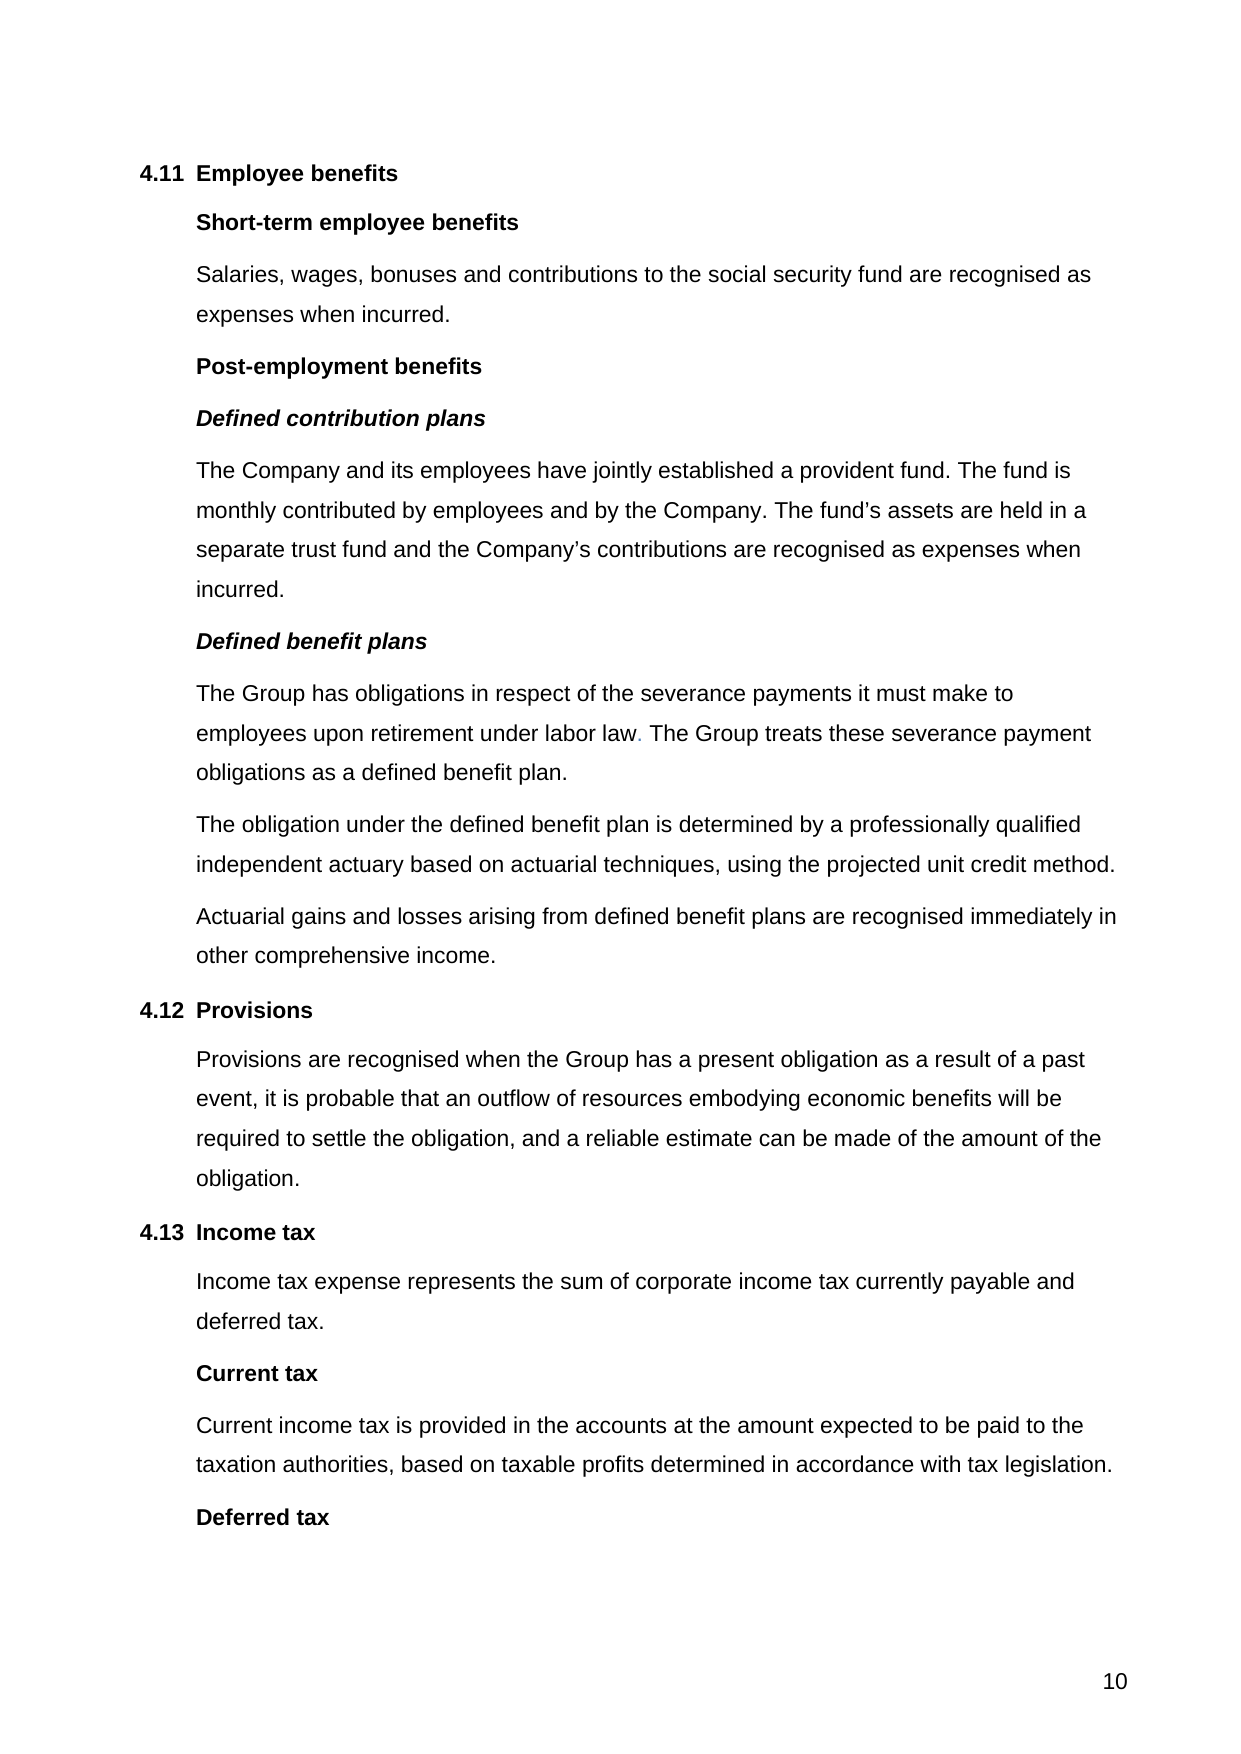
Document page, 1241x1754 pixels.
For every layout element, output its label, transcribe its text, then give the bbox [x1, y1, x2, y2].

text Actuarial gains and losses arising from defined benefit plans are recognised immediately in other comprehensive income. [196, 893, 1128, 972]
text Defined benefit plans [196, 618, 1128, 657]
text The Group has obligations in respect of the severance payments it must make to employees upon retirement under labor law. The Group treats these severance payment obligations as a defined benefit plan. [196, 670, 1128, 788]
text Deferred tax [196, 1493, 1128, 1533]
text The obligation under the defined benefit plan is determined by a professionally qualified independent actuary based on actuarial techniques, using the projected unit credit method. [196, 801, 1128, 880]
text Post-employment benefits [196, 343, 1128, 382]
text Current tax [196, 1349, 1128, 1389]
text Salaries, wages, bonuses and contributions to the social security fund are recognised as expenses when incurred. [196, 251, 1128, 330]
text Defined contribution plans [196, 395, 1128, 434]
text The Company and its employees have jointly established a provident fund. The fund is monthly contributed by employees and by the Company. The fund’s assets are held in a separate trust fund and the Company’s contributions are recognised as expenses when incurred. [196, 447, 1128, 605]
subtitle 4.12 Provisions [139, 997, 1128, 1023]
text Current income tax is provided in the accounts at the amount expected to be paid to the taxation authorities, based on taxable profits determined in accordance with tax legislation. [196, 1402, 1128, 1481]
subtitle 4.11 Employee benefits [139, 160, 1128, 186]
text Short-term employee benefits [196, 199, 1128, 238]
subtitle 4.13 Income tax [139, 1219, 1128, 1245]
text Provisions are recognised when the Group has a present obligation as a result of a past event, it is probable that an outflow of resources embodying economic benefits will be required to settle the obligation, and a reliable estimate can be made of the amount of the obligation. [196, 1036, 1128, 1194]
text Income tax expense represents the sum of corporate income tax currently payable and deferred tax. [196, 1258, 1128, 1337]
